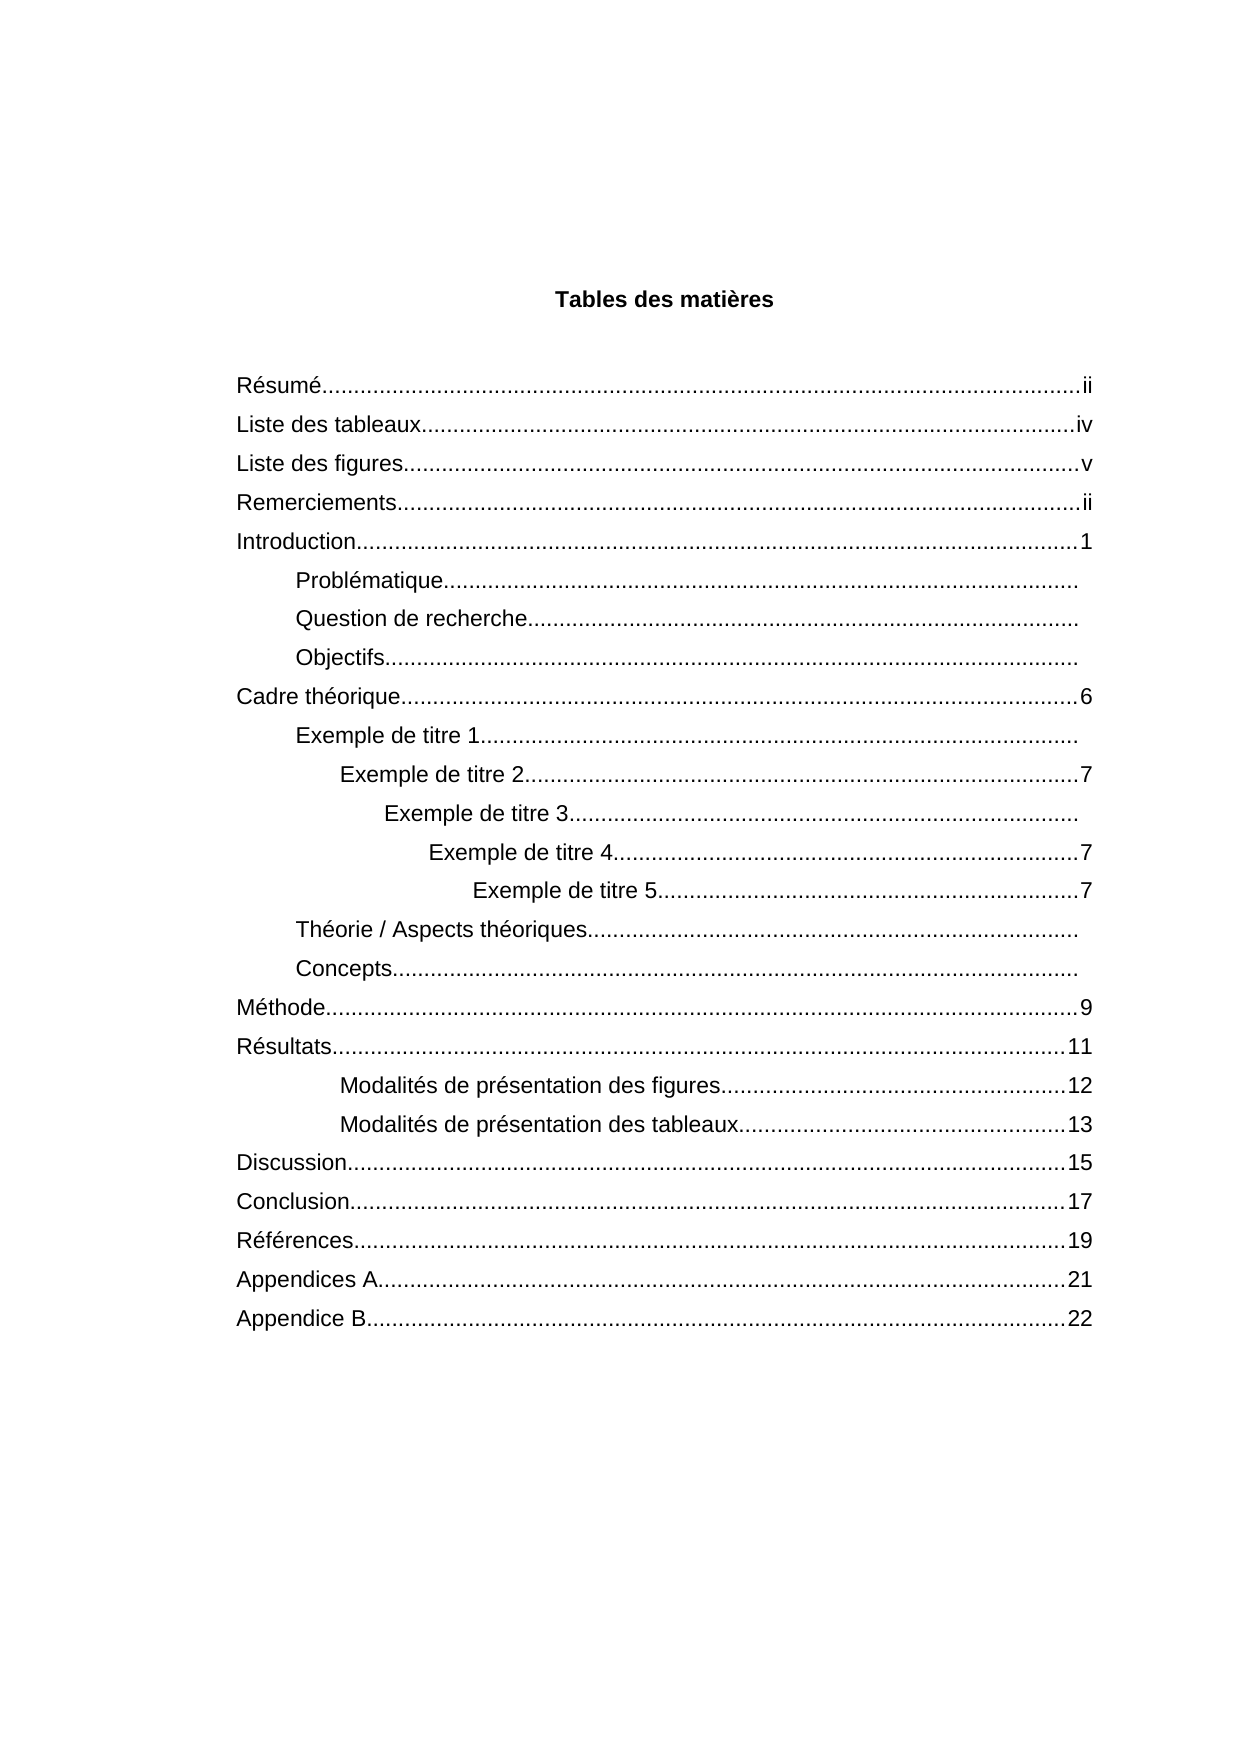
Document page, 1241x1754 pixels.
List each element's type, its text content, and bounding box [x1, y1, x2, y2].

text Exemple de titre 4 7 [428, 838, 1092, 865]
text Introduction 1 [236, 528, 1092, 554]
text Méthode 9 [236, 994, 1092, 1020]
text Discussion 15 [236, 1149, 1092, 1176]
text Théorie / Aspects théoriques 7 [295, 916, 1048, 943]
text Exemple de titre 2 7 [339, 761, 1092, 787]
text Modalités de présentation des figures 12 [339, 1072, 1092, 1098]
text Conclusion 17 [236, 1188, 1092, 1214]
text Exemple de titre 1 7 [295, 722, 1048, 748]
text Remerciements ii [236, 489, 1092, 515]
text Cadre théorique 6 [236, 683, 1092, 709]
text Modalités de présentation des tableaux 13 [339, 1111, 1092, 1137]
text Liste des tableaux iv [236, 411, 1092, 437]
text Exemple de titre 3 7 [384, 800, 1019, 826]
text Exemple de titre 5 7 [472, 877, 1092, 904]
text Résumé ii [236, 372, 1092, 399]
text Objectifs 5 [295, 644, 1048, 671]
text Tables des matières [236, 286, 1092, 313]
text Concepts 7 [295, 955, 1048, 981]
text Appendice B 22 [236, 1305, 1092, 1331]
text Liste des figures v [236, 450, 1092, 476]
text Références 19 [236, 1227, 1092, 1253]
text Appendices A 21 [236, 1266, 1092, 1292]
text Problématique 5 [295, 567, 1048, 593]
text Question de recherche 5 [295, 605, 1048, 632]
text Résultats 11 [236, 1033, 1092, 1059]
